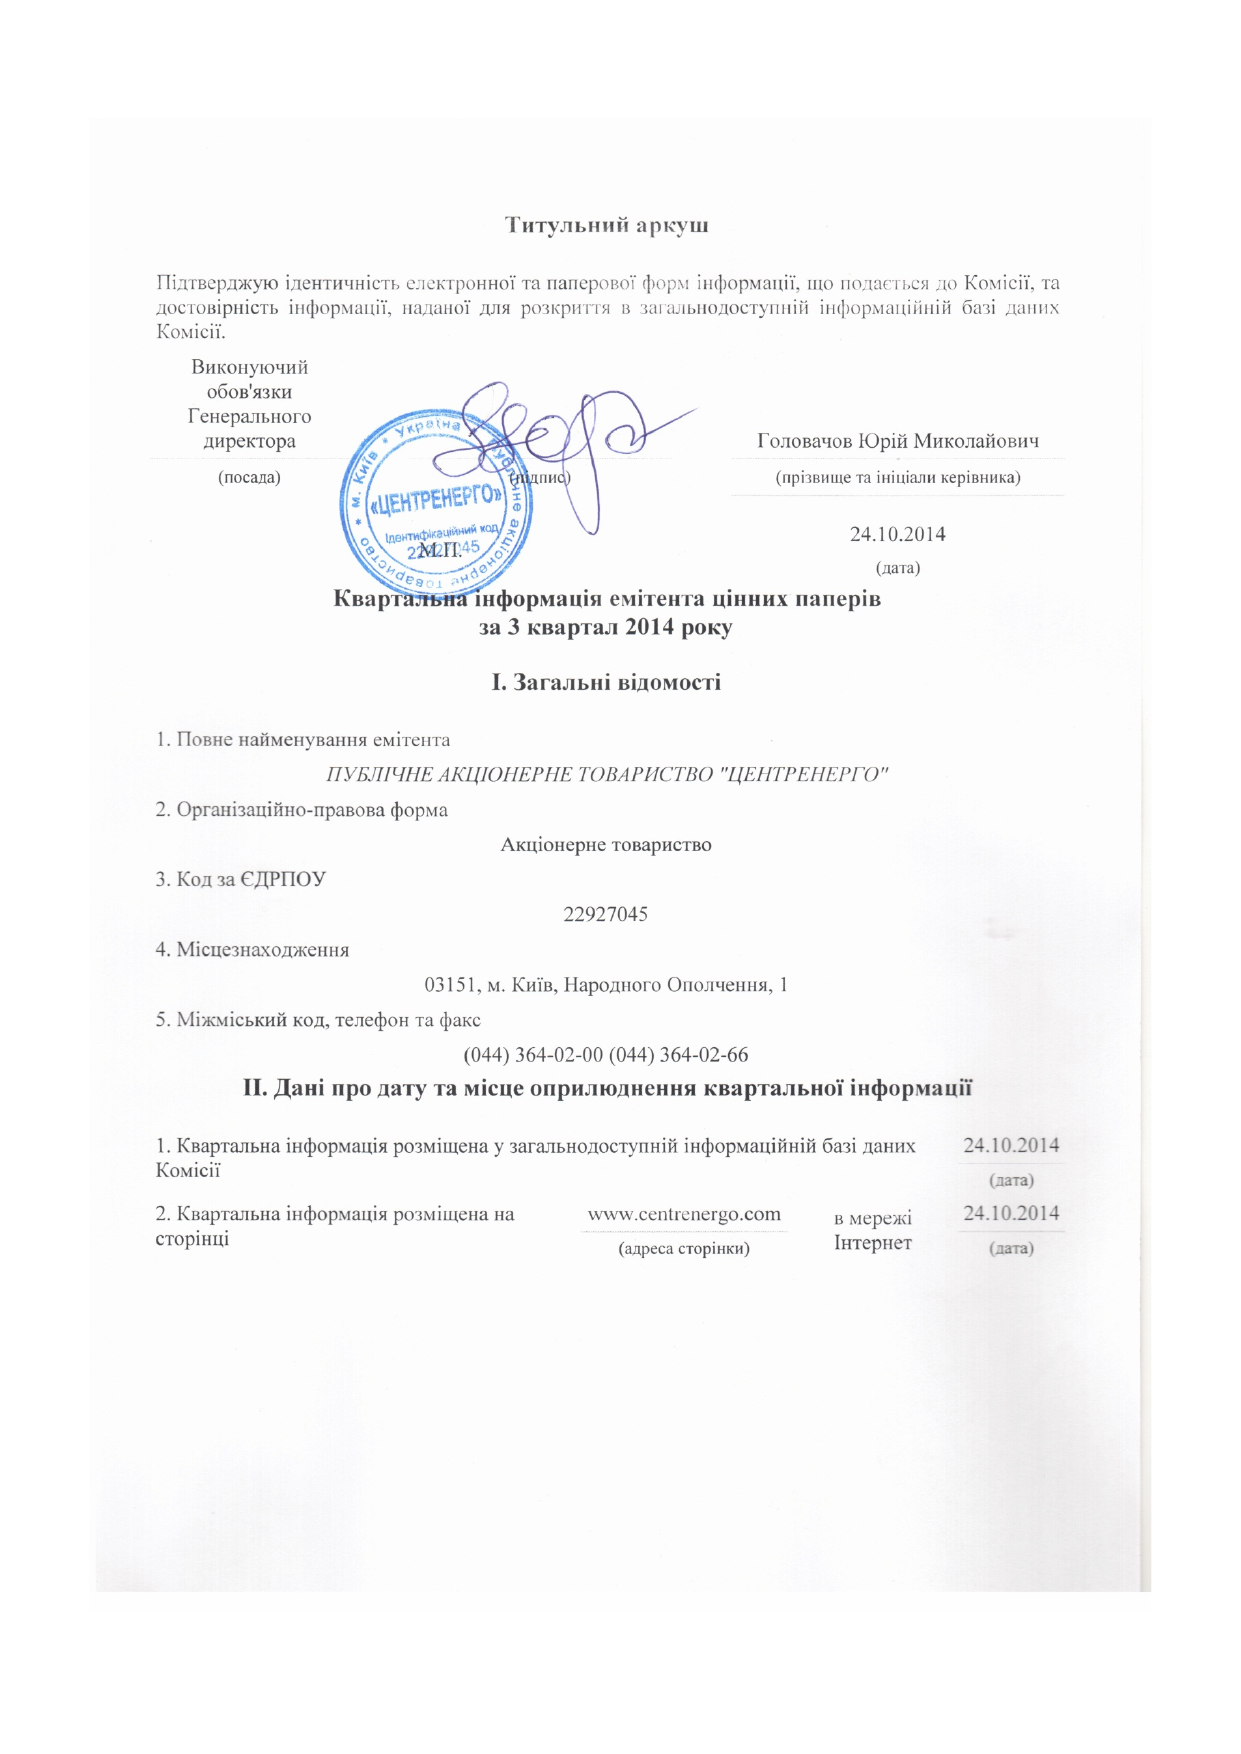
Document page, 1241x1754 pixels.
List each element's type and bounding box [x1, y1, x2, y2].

picture [88, 118, 1152, 1614]
